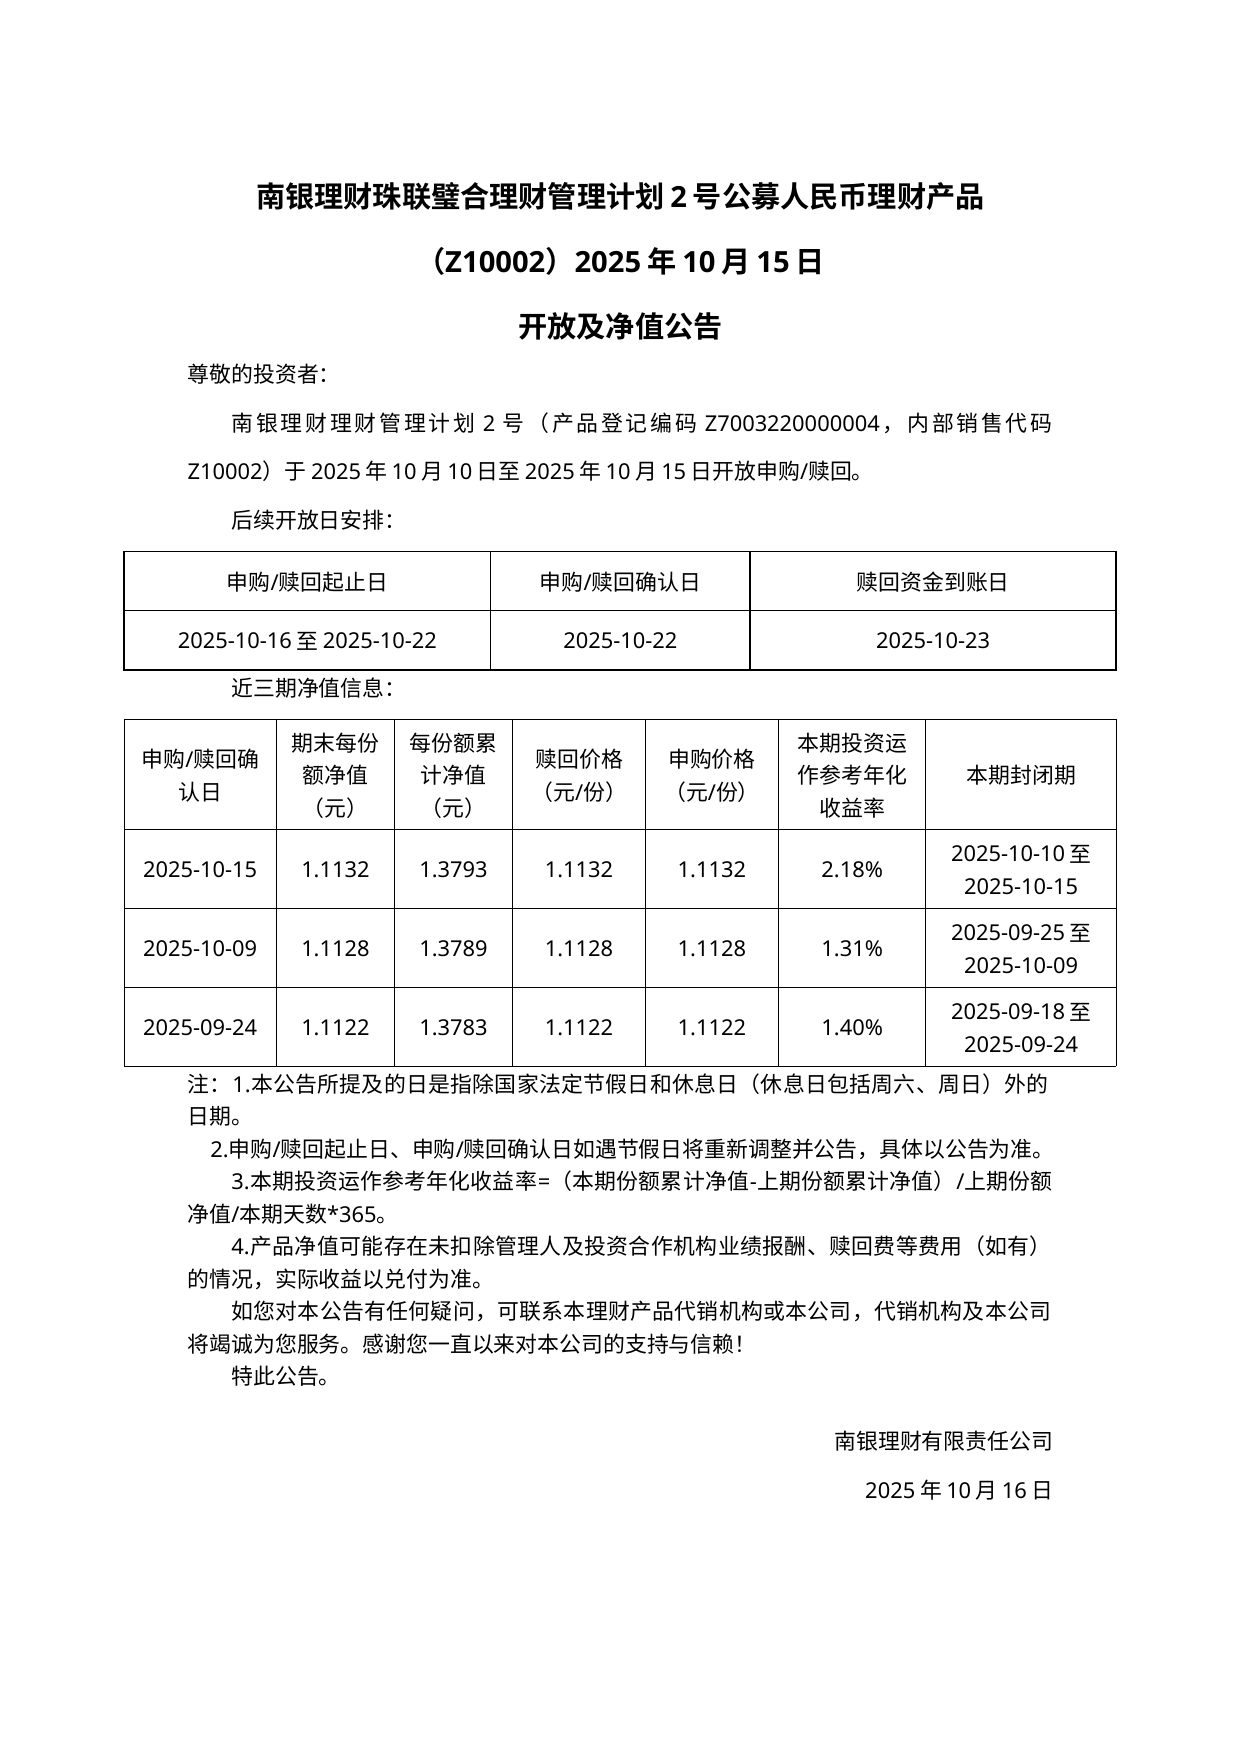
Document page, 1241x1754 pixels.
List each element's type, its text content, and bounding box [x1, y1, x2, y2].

text 特此公告。 [187, 1359, 1053, 1391]
table_cell 2025-10-09 [125, 909, 276, 987]
table_header 申购/赎回起止日 [125, 552, 490, 610]
table_header 期末每份额净值（元） [277, 720, 394, 829]
table_cell 1.31% [779, 909, 925, 987]
text 后续开放日安排： [187, 502, 1053, 535]
table_cell 1.3789 [395, 909, 512, 987]
text 3.本期投资运作参考年化收益率=（本期份额累计净值-上期份额累计净值）/上期份额净值/本期天数*365。 [187, 1164, 1053, 1229]
table_cell 2025-09-18至2025-09-24 [926, 988, 1116, 1066]
table_header 本期封闭期 [926, 720, 1116, 829]
table_cell 2025-10-22 [491, 611, 749, 669]
table_cell 1.1132 [513, 830, 645, 908]
table_header 赎回价格（元/份） [513, 720, 645, 829]
table_cell 2025-09-24 [125, 988, 276, 1066]
text 近三期净值信息： [187, 671, 1053, 703]
table_cell 1.1128 [277, 909, 394, 987]
table_cell 1.3793 [395, 830, 512, 908]
table_cell 2025-10-16至2025-10-22 [125, 611, 490, 669]
table_cell 2025-10-23 [751, 611, 1115, 669]
table_cell 1.1128 [513, 909, 645, 987]
text 4.产品净值可能存在未扣除管理人及投资合作机构业绩报酬、赎回费等费用（如有）的情况，实际收益以兑付为准。 [187, 1229, 1053, 1294]
table_cell 1.40% [779, 988, 925, 1066]
table_header 申购/赎回确认日 [125, 720, 276, 829]
table_cell 2.18% [779, 830, 925, 908]
table_cell 1.1122 [513, 988, 645, 1066]
table_cell 2025-10-15 [125, 830, 276, 908]
text 注：1.本公告所提及的日是指除国家法定节假日和休息日（休息日包括周六、周日）外的日期。 [187, 1067, 1053, 1131]
text 南银理财有限责任公司 [187, 1424, 1053, 1456]
table_cell 2025-09-25至2025-10-09 [926, 909, 1116, 987]
text 尊敬的投资者： [187, 357, 1053, 389]
table_cell 1.1132 [646, 830, 778, 908]
table_header 赎回资金到账日 [751, 552, 1115, 610]
table_header 本期投资运作参考年化收益率 [779, 720, 925, 829]
text 2025年10月16日 [187, 1472, 1053, 1505]
table_cell 1.3783 [395, 988, 512, 1066]
text 2.申购/赎回起止日、申购/赎回确认日如遇节假日将重新调整并公告，具体以公告为准。 [187, 1131, 1053, 1164]
text 开放及净值公告 [187, 292, 1053, 357]
text 如您对本公告有任何疑问，可联系本理财产品代销机构或本公司，代销机构及本公司将竭诚为您服务。感谢您一直以来对本公司的支持与信赖！ [187, 1294, 1053, 1359]
table_cell 1.1132 [277, 830, 394, 908]
table_cell 2025-10-10至2025-10-15 [926, 830, 1116, 908]
text 南银理财理财管理计划2号（产品登记编码Z7003220000004，内部销售代码Z10002）于2025年10月10日至2025年10月15日开放申购/赎回。 [187, 405, 1053, 487]
table_cell 1.1128 [646, 909, 778, 987]
table_cell 1.1122 [277, 988, 394, 1066]
table_cell 1.1122 [646, 988, 778, 1066]
table_header 每份额累计净值（元） [395, 720, 512, 829]
table_header 申购价格（元/份） [646, 720, 778, 829]
table_header 申购/赎回确认日 [491, 552, 749, 610]
text 南银理财珠联璧合理财管理计划2号公募人民币理财产品（Z10002）2025年10月15日 [187, 162, 1053, 292]
